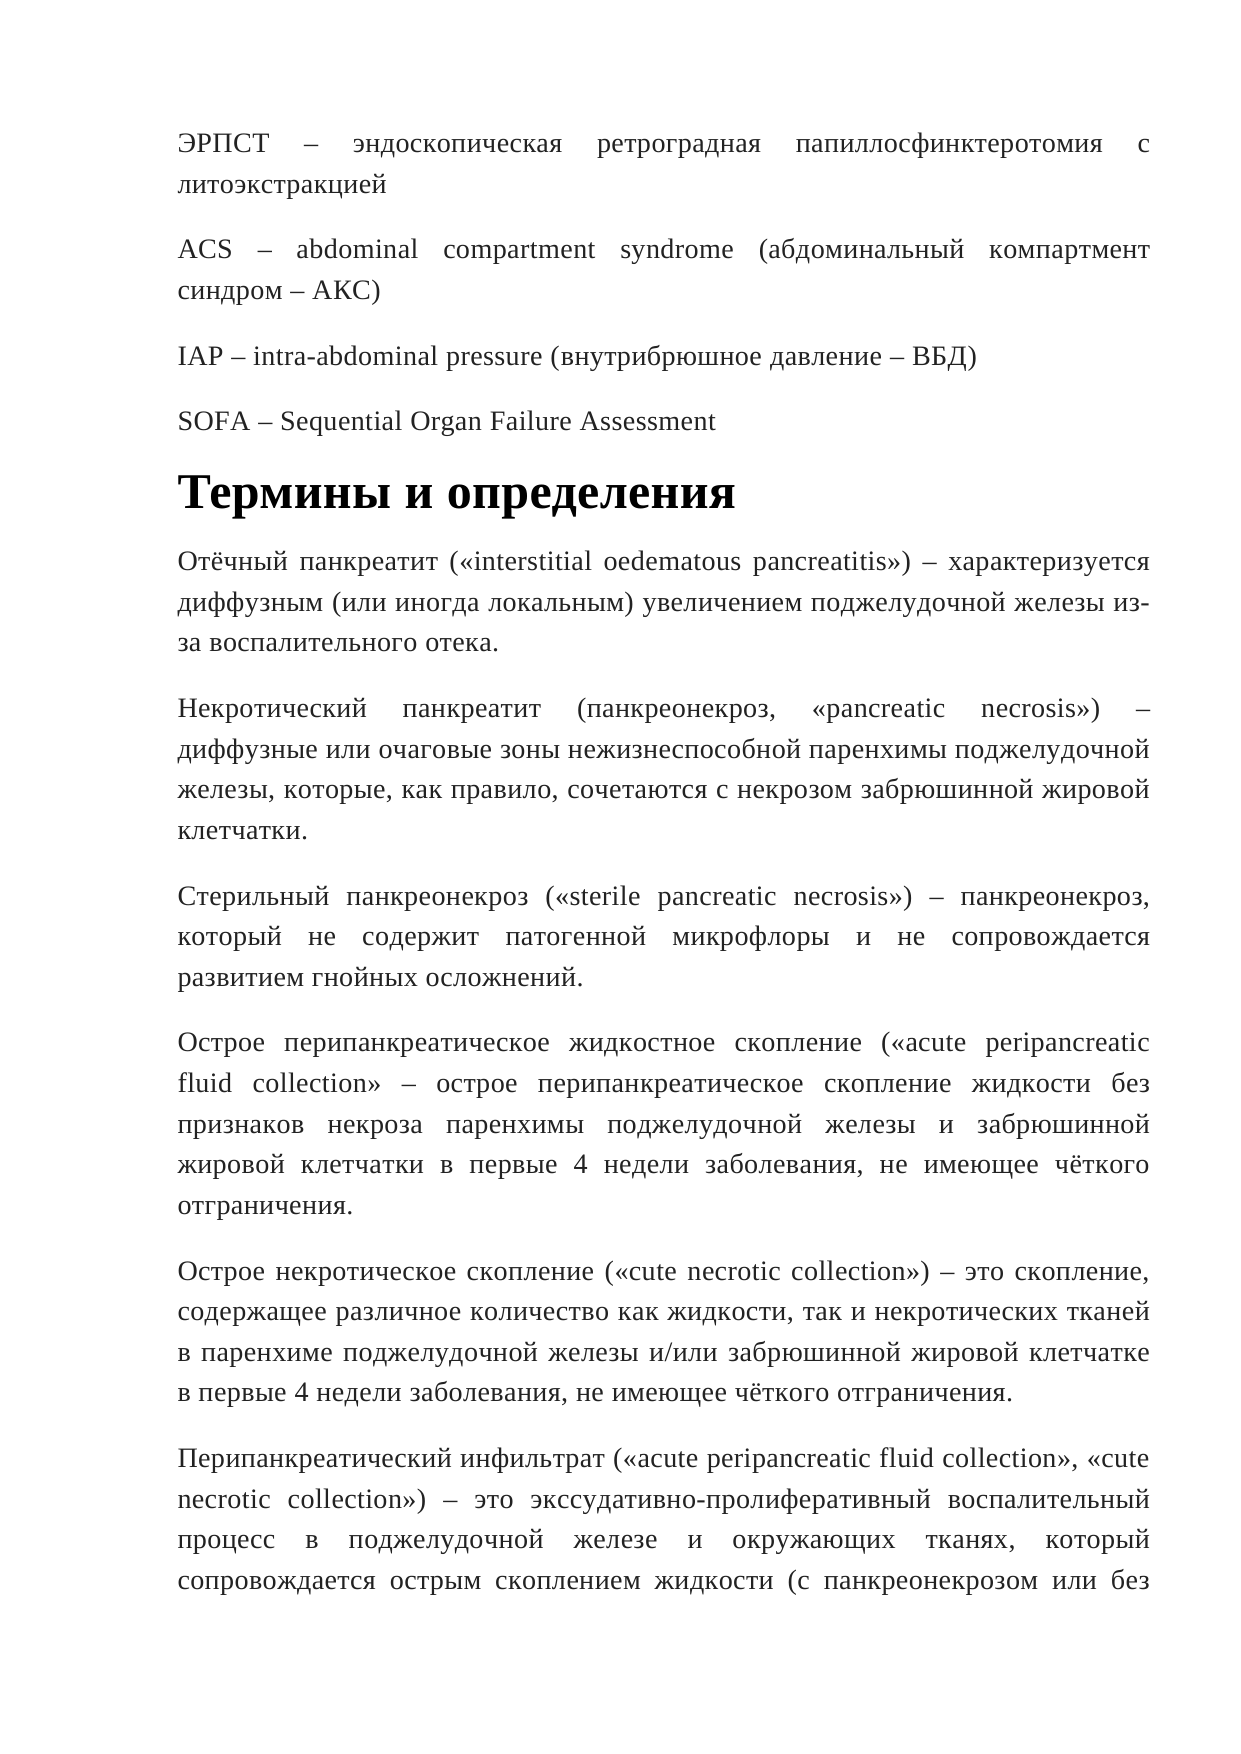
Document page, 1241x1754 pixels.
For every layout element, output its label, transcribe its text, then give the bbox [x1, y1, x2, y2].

text IAP – intra-abdominal pressure (внутрибрюшное давление – ВБД) [177, 331, 1152, 371]
text Отёчный панкреатит («interstitial oedematous pancreatitis») – характеризуется диффузным (или иногда локальным) увеличением поджелудочной железы из-за воспалительного отека. [177, 536, 1152, 658]
text Острое некротическое скопление («cute necrotic collection») – это скопление, содержащее различное количество как жидкости, так и некротических тканей в паренхиме поджелудочной железы и/или забрюшинной жировой клетчатке в первые 4 недели заболевания, не имеющее чёткого отграничения. [177, 1245, 1152, 1408]
text Некротический панкреатит (панкреонекроз, «pancreatic necrosis») – диффузные или очаговые зоны нежизнеспособной паренхимы поджелудочной железы, которые, как правило, сочетаются с некрозом забрюшинной жировой клетчатки. [177, 683, 1152, 845]
text ЭРПСТ – эндоскопическая ретроградная папиллосфинктеротомия с литоэкстракцией [177, 118, 1152, 199]
text Острое перипанкреатическое жидкостное скопление («acute peripancreatic fluid сollection» – острое перипанкреатическое скопление жидкости без признаков некроза паренхимы поджелудочной железы и забрюшинной жировой клетчатки в первые 4 недели заболевания, не имеющее чёткого отграничения. [177, 1017, 1152, 1220]
text Термины и определения [177, 462, 1152, 519]
text SOFA – Sequential Organ Failure Assessment [177, 396, 1152, 437]
text Стерильный панкреонекроз («sterile pancreatic necrosis») – панкреонекроз, который не содержит патогенной микрофлоры и не сопровождается развитием гнойных осложнений. [177, 870, 1152, 992]
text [177, 1433, 1152, 1595]
text ACS – abdominal compartment syndrome (абдоминальный компартмент синдром – АКС) [177, 224, 1152, 306]
